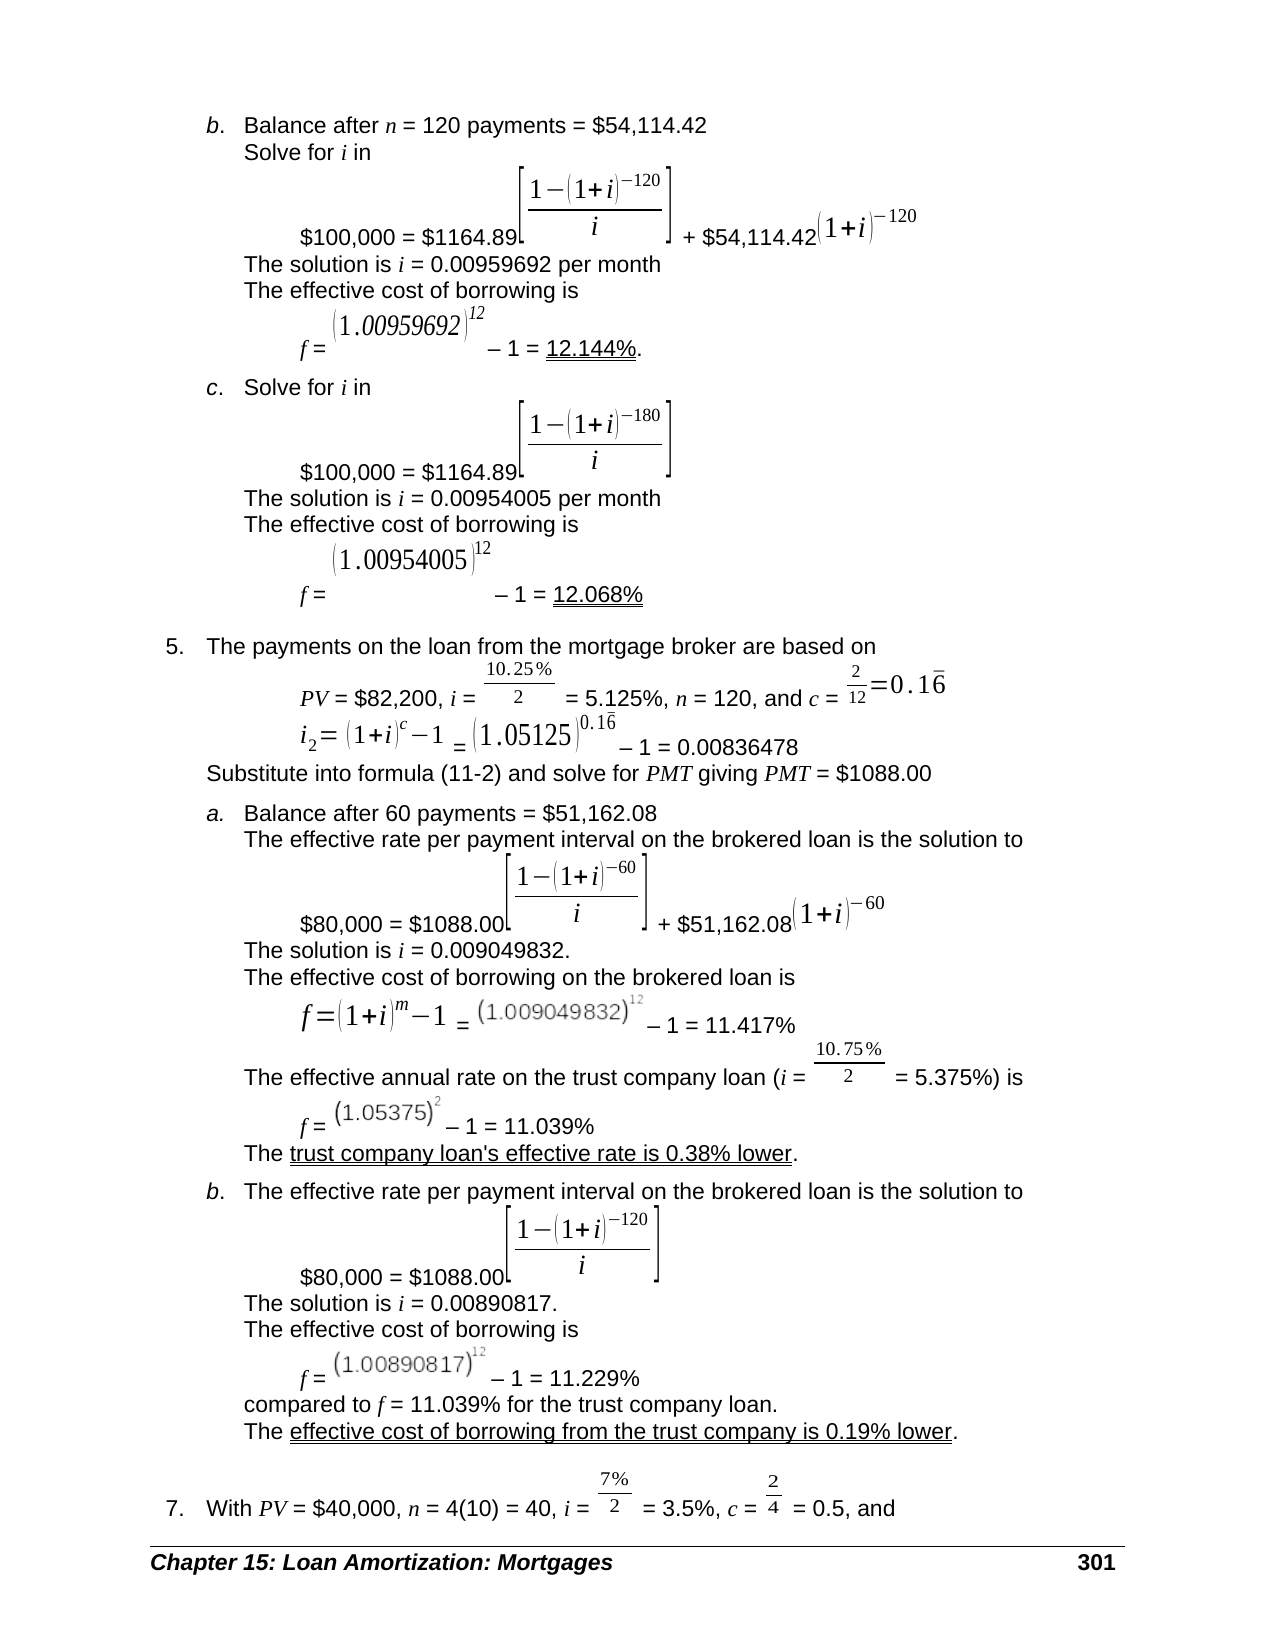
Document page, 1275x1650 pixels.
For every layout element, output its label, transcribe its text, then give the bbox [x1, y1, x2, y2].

text Solve for i in [150, 139, 1125, 165]
text $100,000 = $1164.89 + $54,114.42 [150, 165, 1125, 251]
text Substitute into formula (11-2) and solve for PMT giving PMT = $1088.00 [150, 760, 1125, 786]
text f = – 1 = 12.144%. [150, 303, 1125, 361]
text PV = $82,200, i = = 5.125%, n = 120, and c = [150, 659, 1125, 711]
text b. The effective rate per payment interval on the brokered loan is the solution to [150, 1178, 1125, 1205]
text $80,000 = $1088.00 [150, 1205, 1125, 1290]
text $100,000 = $1164.89 [150, 400, 1125, 485]
text The trust company loan's effective rate is 0.38% lower. [150, 1139, 1125, 1166]
text The effective annual rate on the trust company loan (i = = 5.375%) is [150, 1039, 1125, 1091]
text 7. With PV = $40,000, n = 4(10) = 40, i = = 3.5%, c = = 0.5, and [150, 1469, 1125, 1521]
text The effective cost of borrowing is [150, 511, 1125, 538]
text a. Balance after 60 payments = $51,162.08 [150, 799, 1125, 826]
text $80,000 = $1088.00 + $51,162.08 [150, 852, 1125, 937]
text The effective cost of borrowing on the brokered loan is [150, 964, 1125, 990]
text = – 1 = 11.417% [150, 990, 1125, 1039]
text The effective cost of borrowing from the trust company is 0.19% lower. [150, 1418, 1125, 1444]
text The solution is i = 0.00954005 per month [150, 485, 1125, 511]
text The solution is i = 0.009049832. [150, 937, 1125, 964]
text The effective rate per payment interval on the brokered loan is the solution to [150, 826, 1125, 852]
text The solution is i = 0.00890817. [150, 1290, 1125, 1316]
text The effective cost of borrowing is [150, 277, 1125, 303]
text f = – 1 = 11.229% [150, 1343, 1125, 1391]
text c. Solve for i in [150, 373, 1125, 400]
text = – 1 = 0.00836478 [150, 711, 1125, 760]
text f = – 1 = 11.039% [150, 1091, 1125, 1139]
text f = – 1 = 12.068% [150, 538, 1125, 608]
text compared to f = 11.039% for the trust company loan. [150, 1391, 1125, 1418]
text The effective cost of borrowing is [150, 1316, 1125, 1343]
text 5. The payments on the loan from the mortgage broker are based on [150, 633, 1125, 659]
text b. Balance after n = 120 payments = $54,114.42 [150, 112, 1125, 139]
text The solution is i = 0.00959692 per month [150, 251, 1125, 277]
